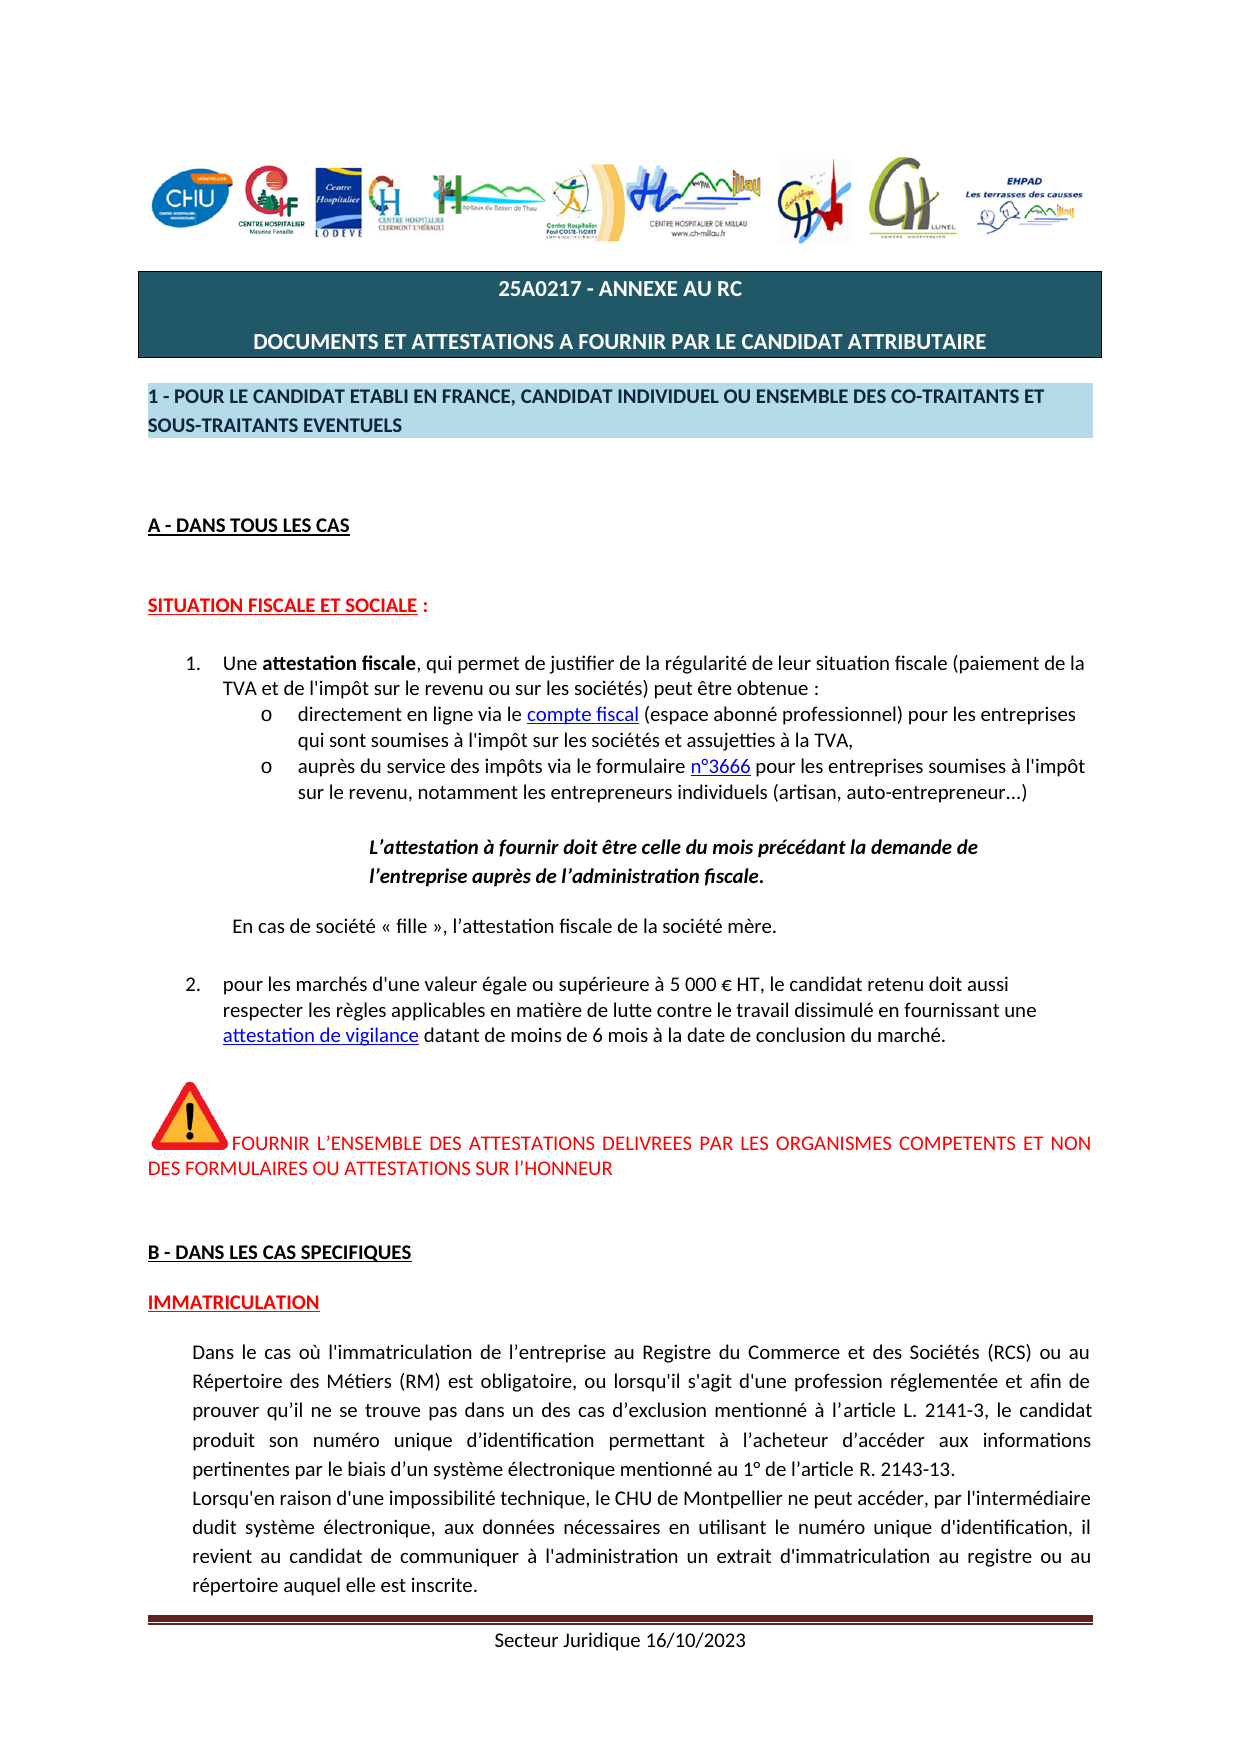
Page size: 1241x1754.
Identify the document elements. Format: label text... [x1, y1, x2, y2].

list Une attestation fiscale, qui permet de justifier de la régularité de leur situation fiscale (paiement de la TVA et de l'impôt sur le revenu ou sur les sociétés) peut être obtenue : [185, 650, 1093, 701]
text Lorsqu'en raison d'une impossibilité technique, le CHU de Montpellier ne peut accéder, par l'intermédiaire dudit système électronique, aux données nécessaires en utilisant le numéro unique d'identification, il revient au candidat de communiquer à l'administration un extrait d'immatriculation au registre ou au répertoire auquel elle est inscrite. [192, 1485, 1093, 1598]
text IMMATRICULATION [148, 1289, 1093, 1315]
list auprès du service des impôts via le formulaire n°3666 pour les entreprises soumises à l'impôt sur le revenu, notamment les entrepreneurs individuels (artisan, auto-entrepreneur...) [260, 753, 1093, 805]
text En cas de société « fille », l’attestation fiscale de la société mère. [148, 913, 1066, 938]
list pour les marchés d'une valeur égale ou supérieure à 5 000 € HT, le candidat retenu doit aussi respecter les règles applicables en matière de lutte contre le travail dissimulé en fournissant une attestation de vigilance datant de moins de 6 mois à la date de conclusion du marché. [185, 971, 1093, 1048]
text SITUATION FISCALE ET SOCIALE : [148, 592, 1093, 617]
text DOCUMENTS ET ATTESTATIONS A FOURNIR PAR LE CANDIDAT ATTRIBUTAIRE [139, 324, 1101, 357]
picture [148, 147, 1092, 247]
list directement en ligne via le compte fiscal (espace abonné professionnel) pour les entreprises qui sont soumises à l'impôt sur les sociétés et assujetties à la TVA, [260, 701, 1093, 753]
text 1 - POUR LE CANDIDAT ETABLI EN FRANCE, CANDIDAT INDIVIDUEL OU ENSEMBLE DES CO-TRAITANTS ET SOUS-TRAITANTS EVENTUELS [148, 383, 1093, 438]
text L’attestation à fournir doit être celle du mois précédant la demande de l’entreprise auprès de l’administration fiscale. [369, 834, 1066, 888]
text B - DANS LES CAS SPECIFIQUES [148, 1239, 1093, 1265]
picture [147, 1076, 232, 1151]
text A - DANS TOUS LES CAS [148, 513, 1093, 538]
text FOURNIR L’ENSEMBLE DES ATTESTATIONS DELIVREES PAR LES ORGANISMES COMPETENTS ET NON DES FORMULAIRES OU ATTESTATIONS SUR l’HONNEUR [148, 1077, 1093, 1181]
text 25A0217 - ANNEXE AU RC [139, 272, 1101, 302]
text Dans le cas où l'immatriculation de l’entreprise au Registre du Commerce et des Sociétés (RCS) ou au Répertoire des Métiers (RM) est obligatoire, ou lorsqu'il s'agit d'une profession réglementée et afin de prouver qu’il ne se trouve pas dans un des cas d’exclusion mentionné à l’article L. 2141-3, le candidat produit son numéro unique d’identification permettant à l’acheteur d’accéder aux informations pertinentes par le biais d’un système électronique mentionné au 1° de l’article R. 2143-13. [192, 1339, 1093, 1481]
